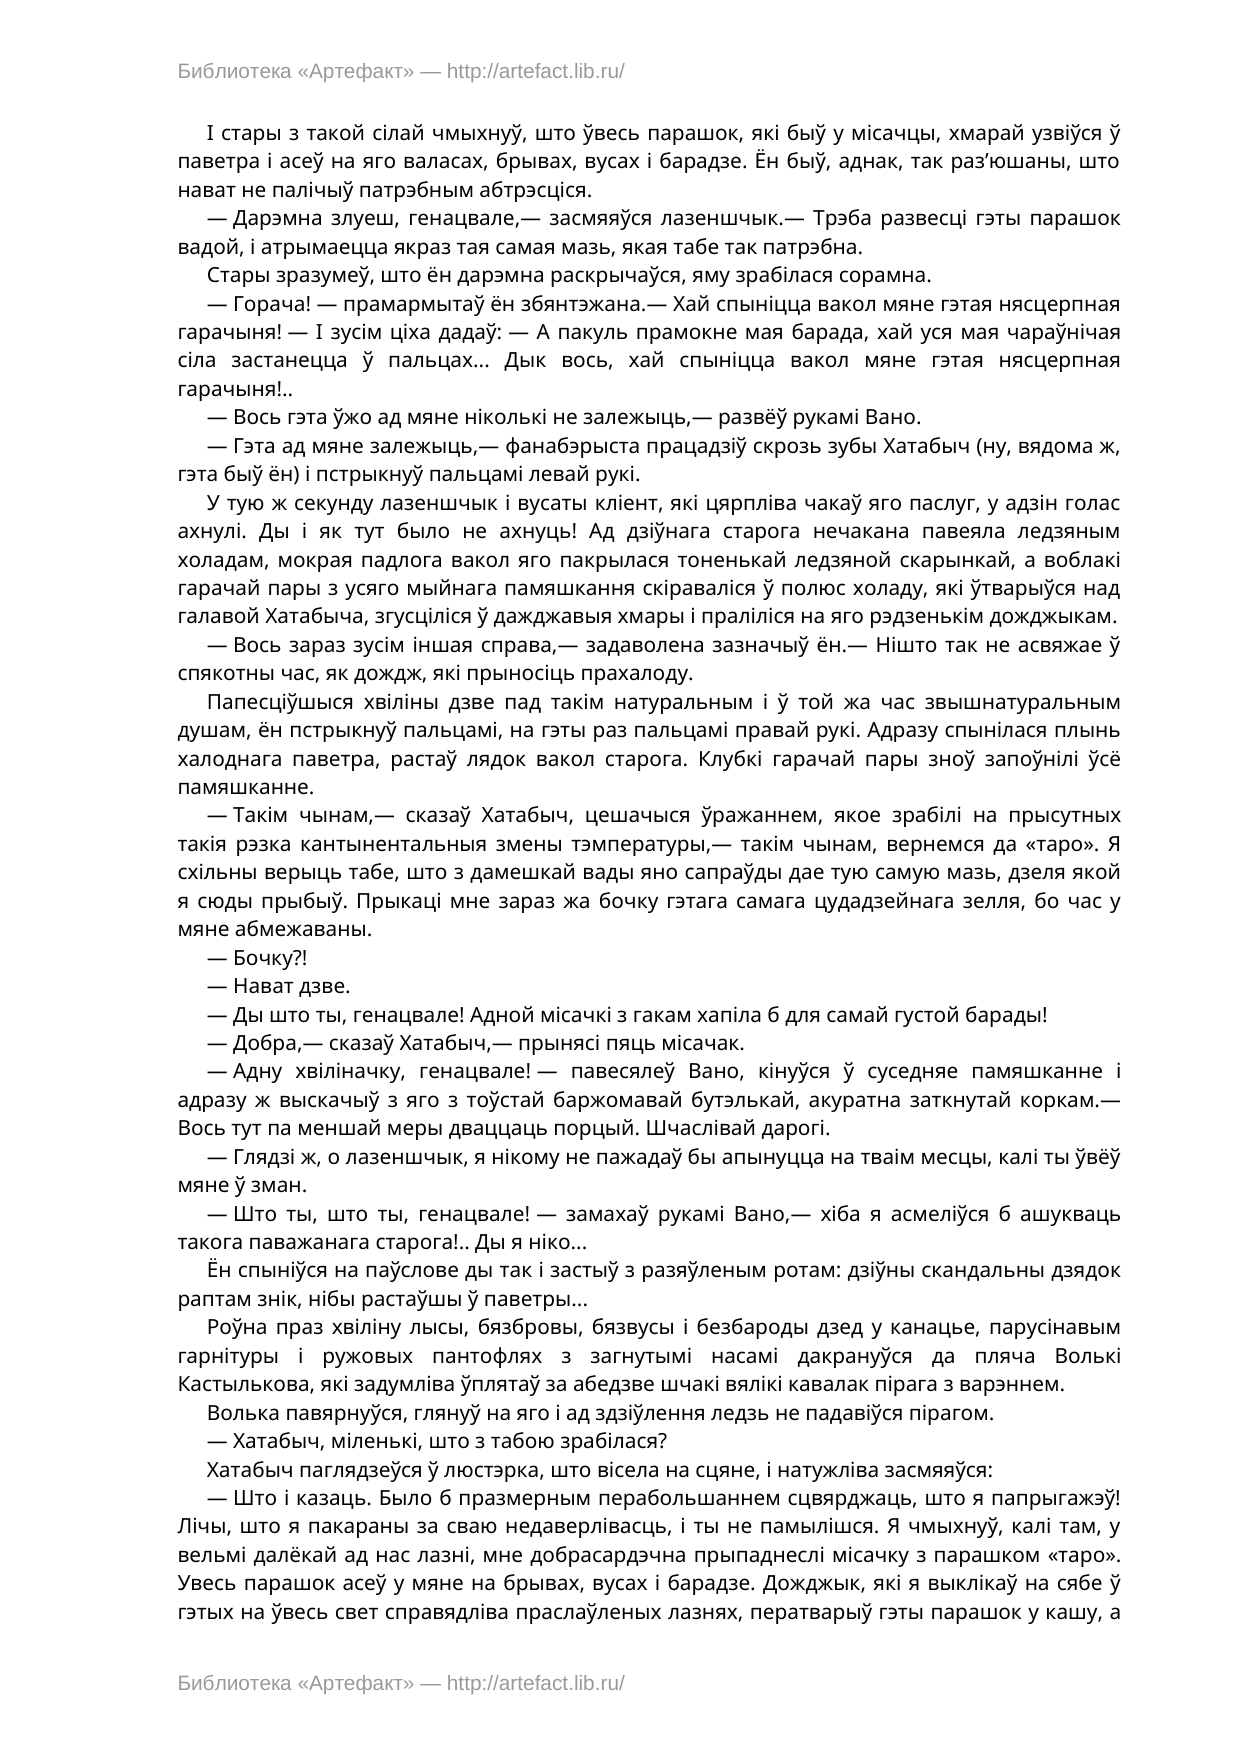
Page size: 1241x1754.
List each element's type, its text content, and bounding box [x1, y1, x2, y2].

text — Глядзі ж, о лазеншчык, я нікому не пажадаў бы апынуцца на тваім месцы, калі ты ўвёў мяне ў зман. [177, 1142, 1122, 1199]
text Ён спыніўся на паўслове ды так і застыў з разяўленым ротам: дзіўны скандальны дзядок раптам знік, нібы растаўшы ў паветры... [177, 1256, 1122, 1312]
text — Гэта ад мяне залежыць,— фанабэрыста працадзіў скрозь зубы Хатабыч (ну, вядома ж, гэта быў ён) і пстрыкнуў пальцамі левай рукі. [177, 431, 1122, 488]
text І стары з такой сілай чмыхнуў, што ўвесь парашок, які быў у місачцы, хмарай узвіўся ў паветра і асеў на яго валасах, брывах, вусах і барадзе. Ён быў, аднак, так раз’юшаны, што нават не палічыў патрэбным абтрэсціся. [177, 118, 1122, 203]
text — Дарэмна злуеш, генацвале,— засмяяўся лазеншчык.— Трэба развесці гэты парашок вадой, і атрымаецца якраз тая самая мазь, якая табе так патрэбна. [177, 203, 1122, 260]
text Роўна праз хвіліну лысы, бязбровы, бязвусы і безбароды дзед у канацье, парусінавым гарнітуры і ружовых пантофлях з загнутымі насамі дакрануўся да пляча Волькі Кастылькова, які задумліва ўплятаў за абедзве шчакі вялікі кавалак пірага з варэннем. [177, 1312, 1122, 1398]
text — Такім чынам,— сказаў Хатабыч, цешачыся ўражаннем, якое зрабілі на прысутных такія рэзка кантынентальныя змены тэмпературы,— такім чынам, вернемся да «таро». Я схільны верыць табе, што з дамешкай вады яно сапраўды дае тую самую мазь, дзеля якой я сюды прыбыў. Прыкаці мне зараз жа бочку гэтага самага цудадзейнага зелля, бо час у мяне абмежаваны. [177, 801, 1122, 943]
text Стары зразумеў, што ён дарэмна раскрычаўся, яму зрабілася сорамна. [177, 260, 1122, 289]
text — Хатабыч, міленькі, што з табою зрабілася? [177, 1426, 1122, 1455]
text — Адну хвіліначку, генацвале! — павесялеў Вано, кінуўся ў суседняе памяшканне і адразу ж выскачыў з яго з тоўстай баржомавай бутэлькай, акуратна заткнутай коркам.— Вось тут па меншай меры дваццаць порцый. Шчаслівай дарогі. [177, 1057, 1122, 1142]
text — Вось гэта ўжо ад мяне ніколькі не залежыць,— развёў рукамі Вано. [177, 402, 1122, 431]
text Хатабыч паглядзеўся ў люстэрка, што вісела на сцяне, і натужліва засмяяўся: [177, 1455, 1122, 1483]
text — Бочку?! [177, 943, 1122, 971]
text — Вось зараз зусім іншая справа,— задаволена зазначыў ён.— Нішто так не асвяжае ў спякотны час, як дождж, які прыносіць прахалоду. [177, 630, 1122, 687]
text — Нават дзве. [177, 971, 1122, 1000]
text Папесціўшыся хвіліны дзве пад такім натуральным і ў той жа час звышнатуральным душам, ён пстрыкнуў пальцамі, на гэты раз пальцамі правай рукі. Адразу спынілася плынь халоднага паветра, растаў лядок вакол старога. Клубкі гарачай пары зноў запоўнілі ўсё памяшканне. [177, 687, 1122, 801]
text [177, 1483, 1122, 1625]
text — Што ты, што ты, генацвале! — замахаў рукамі Вано,— хіба я асмеліўся б ашукваць такога паважанага старога!.. Ды я ніко... [177, 1199, 1122, 1256]
text Волька павярнуўся, глянуў на яго і ад здзіўлення ледзь не падавіўся пірагом. [177, 1398, 1122, 1426]
text — Добра,— сказаў Хатабыч,— прынясі пяць місачак. [177, 1028, 1122, 1057]
text — Ды што ты, генацвале! Адной місачкі з гакам хапіла б для самай густой барады! [177, 1000, 1122, 1028]
text — Горача! — прамармытаў ён збянтэжана.— Хай спыніцца вакол мяне гэтая нясцерпная гарачыня! — І зусім ціха дадаў: — А пакуль прамокне мая барада, хай уся мая чараўнічая сіла застанецца ў пальцах... Дык вось, хай спыніцца вакол мяне гэтая нясцерпная гарачыня!.. [177, 289, 1122, 402]
text У тую ж секунду лазеншчык і вусаты кліент, які цярпліва чакаў яго паслуг, у адзін голас ахнулі. Ды і як тут было не ахнуць! Ад дзіўнага старога нечакана павеяла ледзяным холадам, мокрая падлога вакол яго пакрылася тоненькай ледзяной скарынкай, а воблакі гарачай пары з усяго мыйнага памяшкання скіраваліся ў полюс холаду, які ўтварыўся над галавой Хатабыча, згусціліся ў дажджавыя хмары і праліліся на яго рэдзенькім дожджыкам. [177, 488, 1122, 630]
